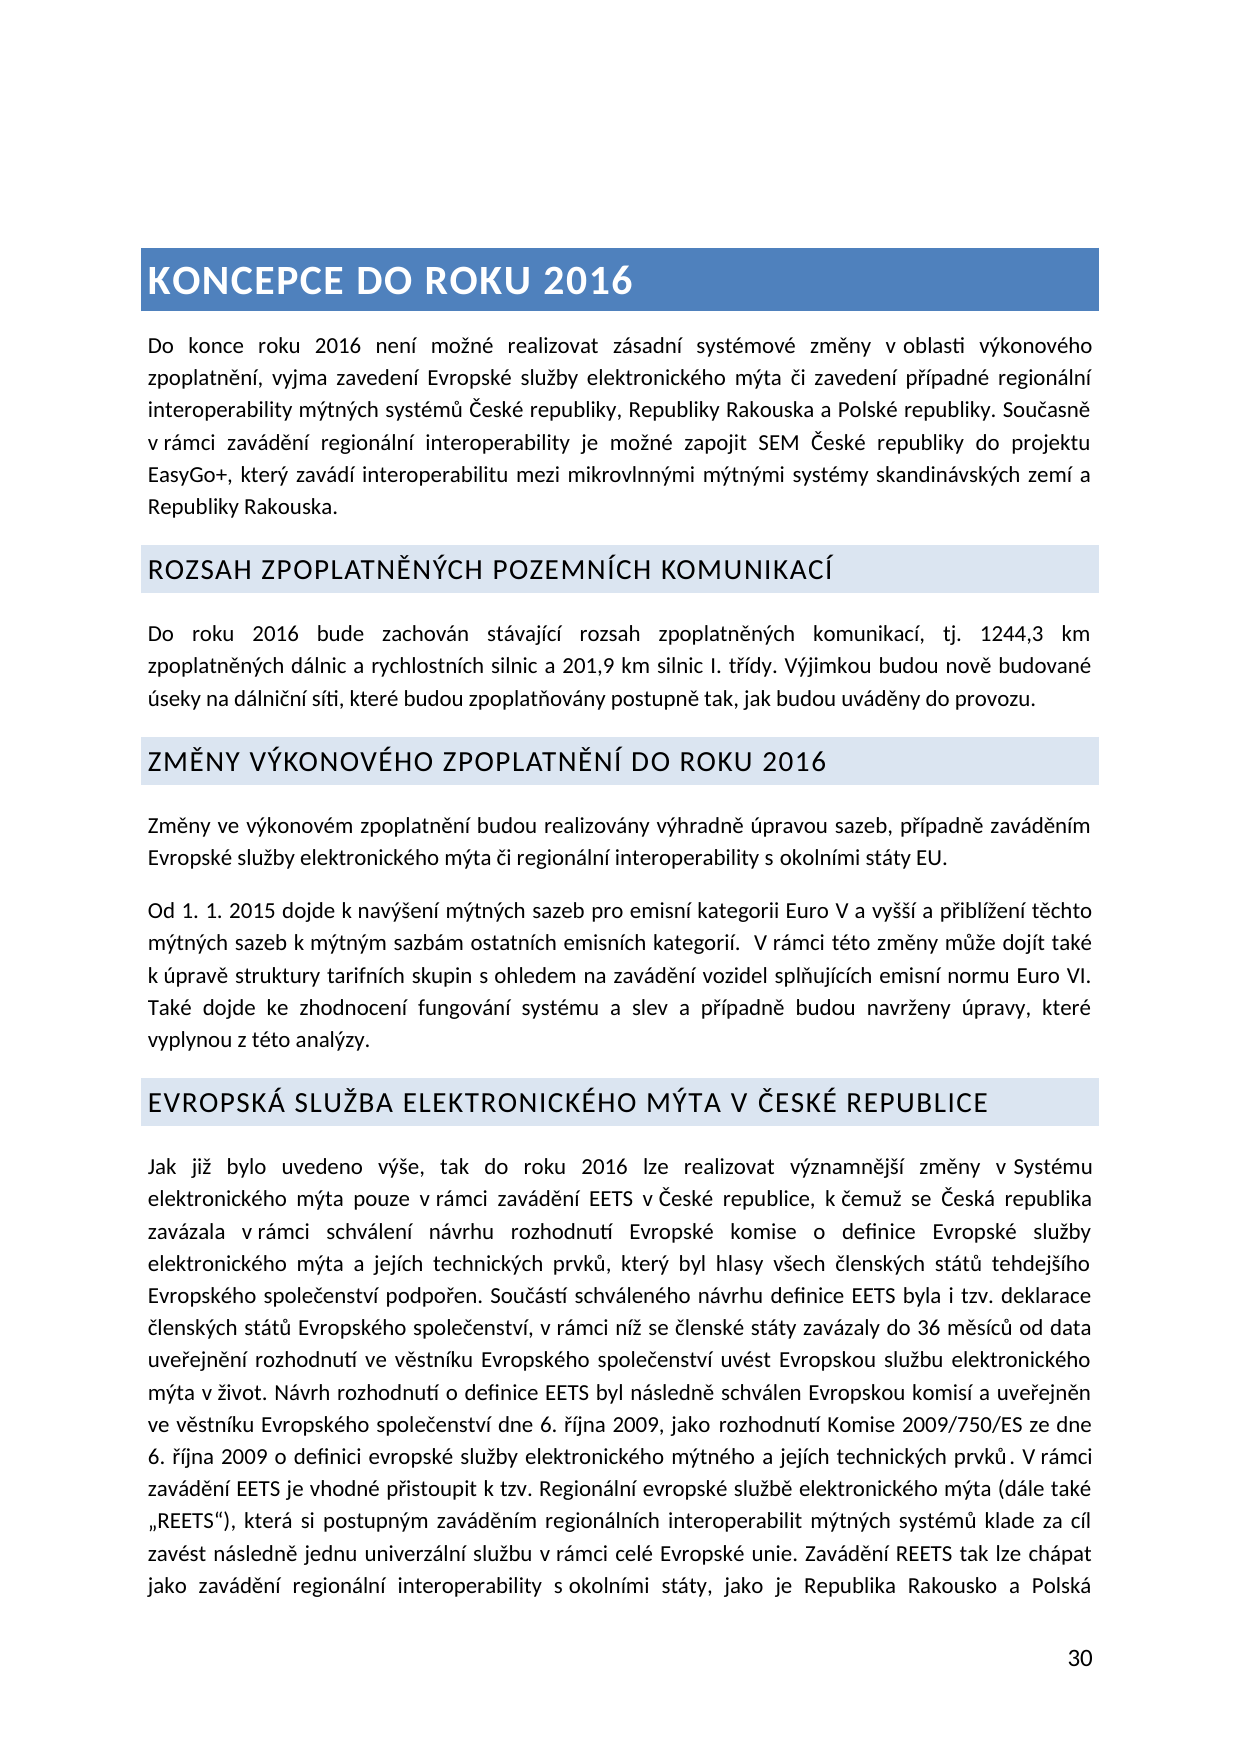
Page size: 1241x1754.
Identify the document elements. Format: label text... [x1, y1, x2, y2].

subtitle Evropská služba elektronického mýta v České republice [148, 1084, 1092, 1120]
text Od 1. 1. 2015 dojde k navýšení mýtných sazeb pro emisní kategorii Euro V a vyšší a přiblížení těchto mýtných sazeb k mýtným sazbám ostatních emisních kategorií. V rámci této změny může dojít také k úpravě struktury tarifních skupin s ohledem na zavádění vozidel splňujících emisní normu Euro VI. Také dojde ke zhodnocení fungování systému a slev a případně budou navrženy úpravy, které vyplynou z této analýzy. [148, 896, 1092, 1053]
text Do konce roku 2016 není možné realizovat zásadní systémové změny v oblasti výkonového zpoplatnění, vyjma zavedení Evropské služby elektronického mýta či zavedení případné regionální interoperability mýtných systémů České republiky, Republiky Rakouska a Polské republiky. Současně v rámci zavádění regionální interoperability je možné zapojit SEM České republiky do projektu EasyGo+, který zavádí interoperabilitu mezi mikrovlnnými mýtnými systémy skandinávských zemí a Republiky Rakouska. [148, 331, 1092, 520]
subtitle Rozsah zpoplatněných pozemních komunikací [148, 551, 1092, 587]
subtitle KONCEPCE DO ROKU 2016 [148, 254, 1092, 305]
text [148, 1152, 1092, 1599]
text Do roku 2016 bude zachován stávající rozsah zpoplatněných komunikací, tj. 1244,3 km zpoplatněných dálnic a rychlostních silnic a 201,9 km silnic I. třídy. Výjimkou budou nově budované úseky na dálniční síti, které budou zpoplatňovány postupně tak, jak budou uváděny do provozu. [148, 619, 1092, 712]
subtitle Změny výkonového zpoplatnění do roku 2016 [148, 743, 1092, 779]
text Změny ve výkonovém zpoplatnění budou realizovány výhradně úpravou sazeb, případně zaváděním Evropské služby elektronického mýta či regionální interoperability s okolními státy EU. [148, 811, 1092, 871]
